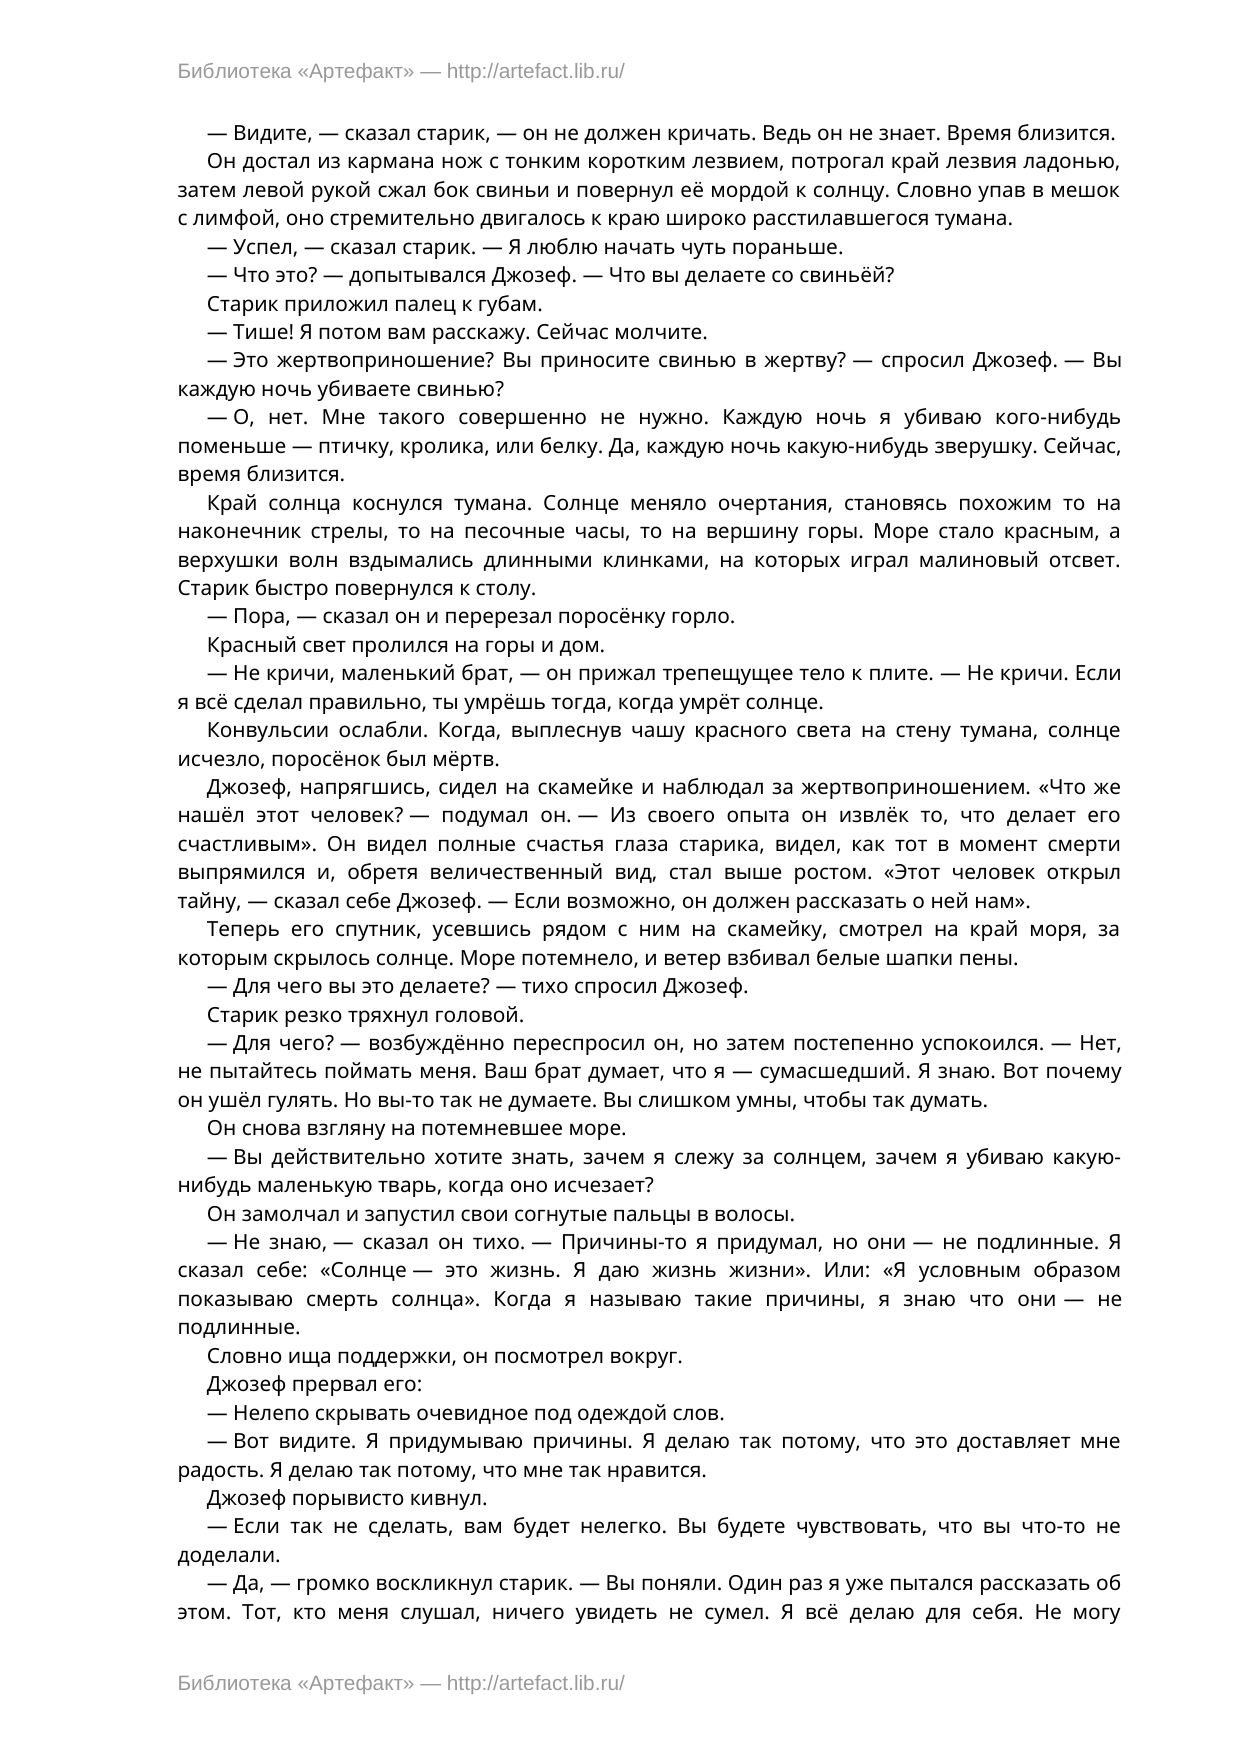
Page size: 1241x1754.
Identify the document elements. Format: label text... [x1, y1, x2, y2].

text — Для чего вы это делаете? — тихо спросил Джозеф. [177, 971, 1122, 1000]
text Джозеф порывисто кивнул. [177, 1483, 1122, 1512]
text — Не кричи, маленький брат, — он прижал трепещущее тело к плите. — Не кричи. Если я всё сделал правильно, ты умрёшь тогда, когда умрёт солнце. [177, 658, 1122, 715]
text Словно ища поддержки, он посмотрел вокруг. [177, 1341, 1122, 1369]
text Джозеф, напрягшись, сидел на скамейке и наблюдал за жертвоприношением. «Что же нашёл этот человек? — подумал он. — Из своего опыта он извлёк то, что делает его счастливым». Он видел полные счастья глаза старика, видел, как тот в момент смерти выпрямился и, обретя величественный вид, стал выше ростом. «Этот человек открыл тайну, — сказал себе Джозеф. — Если возможно, он должен рассказать о ней нам». [177, 772, 1122, 914]
text Красный свет пролился на горы и дом. [177, 630, 1122, 658]
text — Успел, — сказал старик. — Я люблю начать чуть пораньше. [177, 232, 1122, 260]
text — Вот видите. Я придумываю причины. Я делаю так потому, что это доставляет мне радость. Я делаю так потому, что мне так нравится. [177, 1426, 1122, 1483]
text Теперь его спутник, усевшись рядом с ним на скамейку, смотрел на край моря, за которым скрылось солнце. Море потемнело, и ветер взбивал белые шапки пены. [177, 914, 1122, 971]
text Он снова взгляну на потемневшее море. [177, 1113, 1122, 1142]
text — Что это? — допытывался Джозеф. — Что вы делаете со свиньёй? [177, 260, 1122, 289]
text — Видите, — сказал старик, — он не должен кричать. Ведь он не знает. Время близится. [177, 118, 1122, 147]
text — Если так не сделать, вам будет нелегко. Вы будете чувствовать, что вы что-то не доделали. [177, 1512, 1122, 1568]
text — Не знаю, — сказал он тихо. — Причины-то я придумал, но они — не подлинные. Я сказал себе: «Солнце — это жизнь. Я даю жизнь жизни». Или: «Я условным образом показываю смерть солнца». Когда я называю такие причины, я знаю что они — не подлинные. [177, 1227, 1122, 1341]
text Старик приложил палец к губам. [177, 289, 1122, 317]
text Он достал из кармана нож с тонким коротким лезвием, потрогал край лезвия ладонью, затем левой рукой сжал бок свиньи и повернул её мордой к солнцу. Словно упав в мешок с лимфой, оно стремительно двигалось к краю широко расстилавшегося тумана. [177, 147, 1122, 232]
text — Это жертвоприношение? Вы приносите свинью в жертву? — спросил Джозеф. — Вы каждую ночь убиваете свинью? [177, 346, 1122, 402]
text — О, нет. Мне такого совершенно не нужно. Каждую ночь я убиваю кого-нибудь поменьше — птичку, кролика, или белку. Да, каждую ночь какую-нибудь зверушку. Сейчас, время близится. [177, 402, 1122, 488]
text Край солнца коснулся тумана. Солнце меняло очертания, становясь похожим то на наконечник стрелы, то на песочные часы, то на вершину горы. Море стало красным, а верхушки волн вздымались длинными клинками, на которых играл малиновый отсвет. Старик быстро повернулся к столу. [177, 488, 1122, 602]
text — Пора, — сказал он и перерезал поросёнку горло. [177, 602, 1122, 630]
text — Вы действительно хотите знать, зачем я слежу за солнцем, зачем я убиваю какую-нибудь маленькую тварь, когда оно исчезает? [177, 1142, 1122, 1199]
text Джозеф прервал его: [177, 1369, 1122, 1398]
text Старик резко тряхнул головой. [177, 1000, 1122, 1028]
text Конвульсии ослабли. Когда, выплеснув чашу красного света на стену тумана, солнце исчезло, поросёнок был мёртв. [177, 715, 1122, 772]
text — Для чего? — возбуждённо переспросил он, но затем постепенно успокоился. — Нет, не пытайтесь поймать меня. Ваш брат думает, что я — сумасшедший. Я знаю. Вот почему он ушёл гулять. Но вы-то так не думаете. Вы слишком умны, чтобы так думать. [177, 1028, 1122, 1113]
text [177, 1568, 1122, 1625]
text Он замолчал и запустил свои согнутые пальцы в волосы. [177, 1199, 1122, 1227]
text — Нелепо скрывать очевидное под одеждой слов. [177, 1398, 1122, 1426]
text — Тише! Я потом вам расскажу. Сейчас молчите. [177, 317, 1122, 346]
